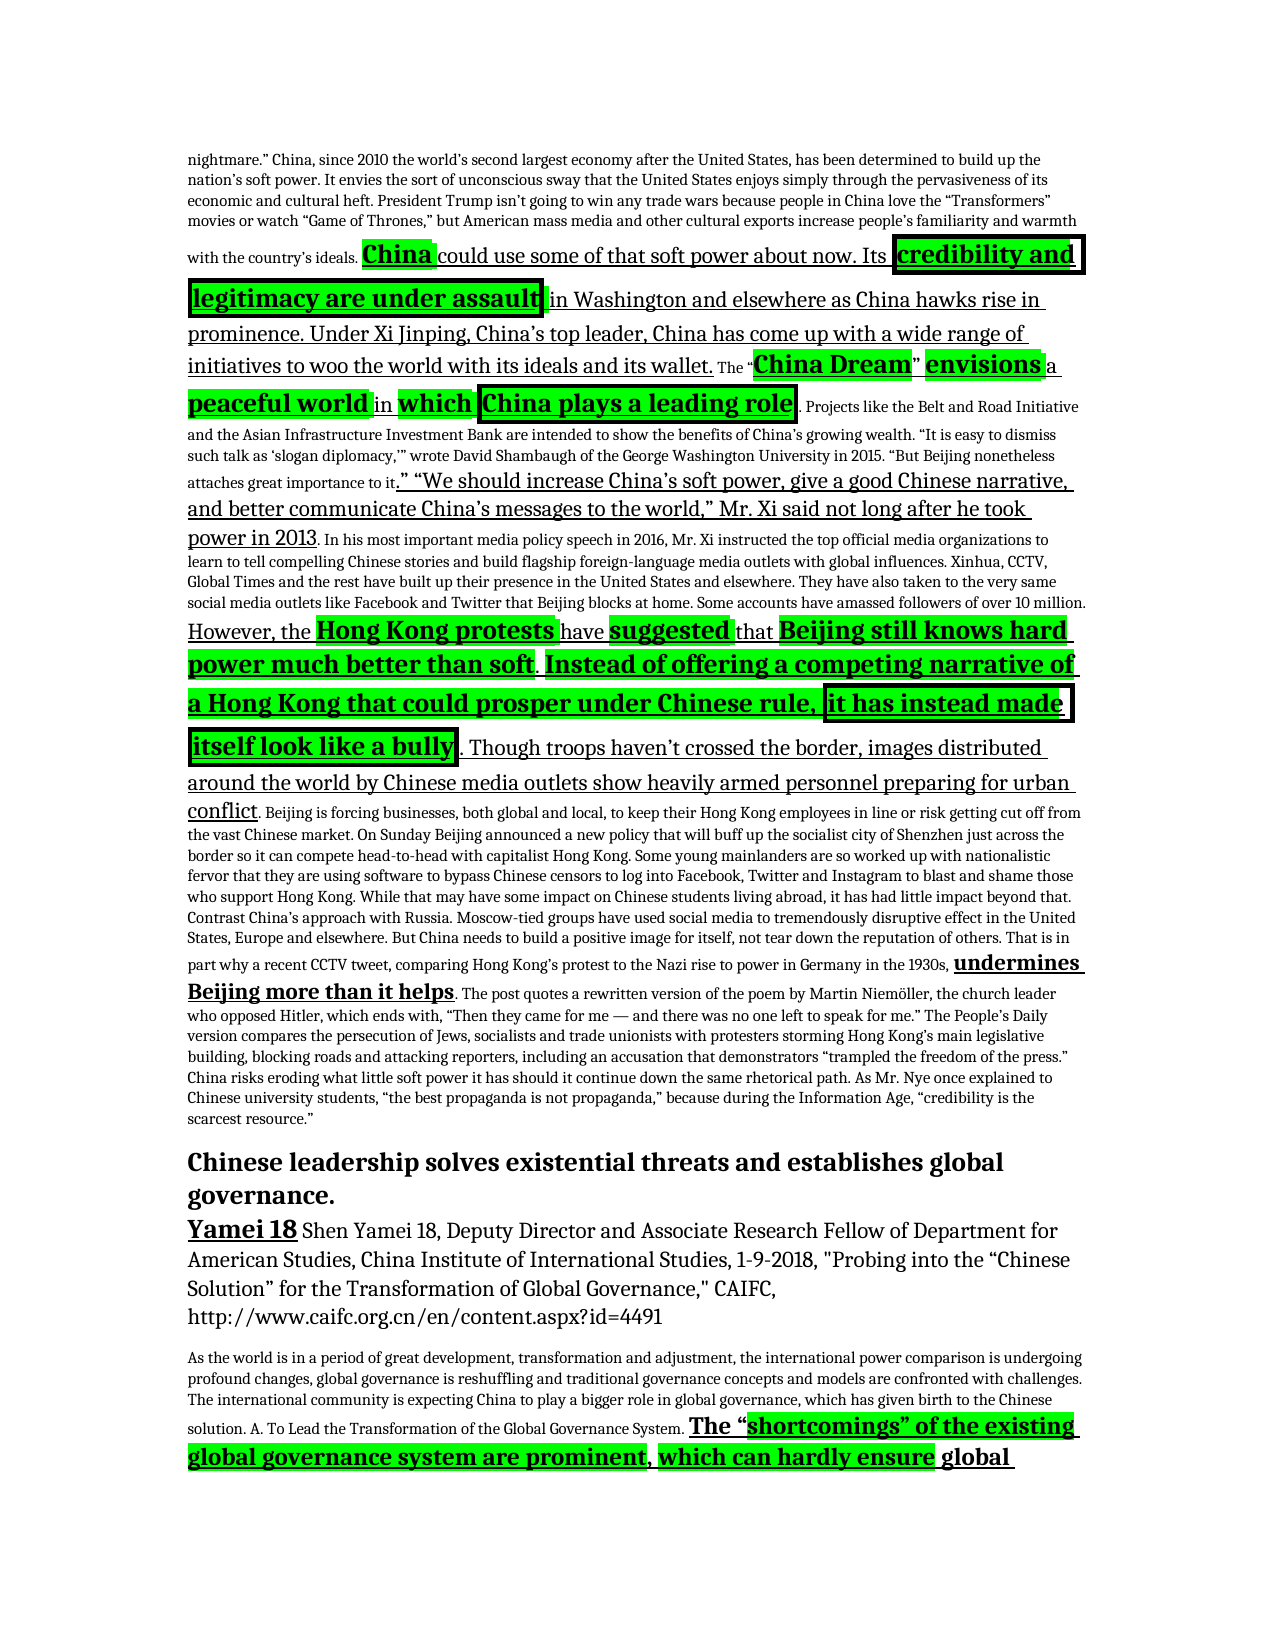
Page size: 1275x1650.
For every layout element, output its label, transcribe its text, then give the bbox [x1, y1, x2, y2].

text Yamei 18 Shen Yamei 18, Deputy Director and Associate Research Fellow of Department for American Studies, China Institute of International Studies, 1-9-2018, "Probing into the “Chinese Solution” for the Transformation of Global Governance," CAIFC, http://www.caifc.org.cn/en/content.aspx?id=4491 [187, 1214, 1087, 1330]
subtitle Chinese leadership solves existential threats and establishes global governance. [187, 1147, 1087, 1211]
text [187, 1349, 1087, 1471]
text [187, 150, 1087, 1128]
